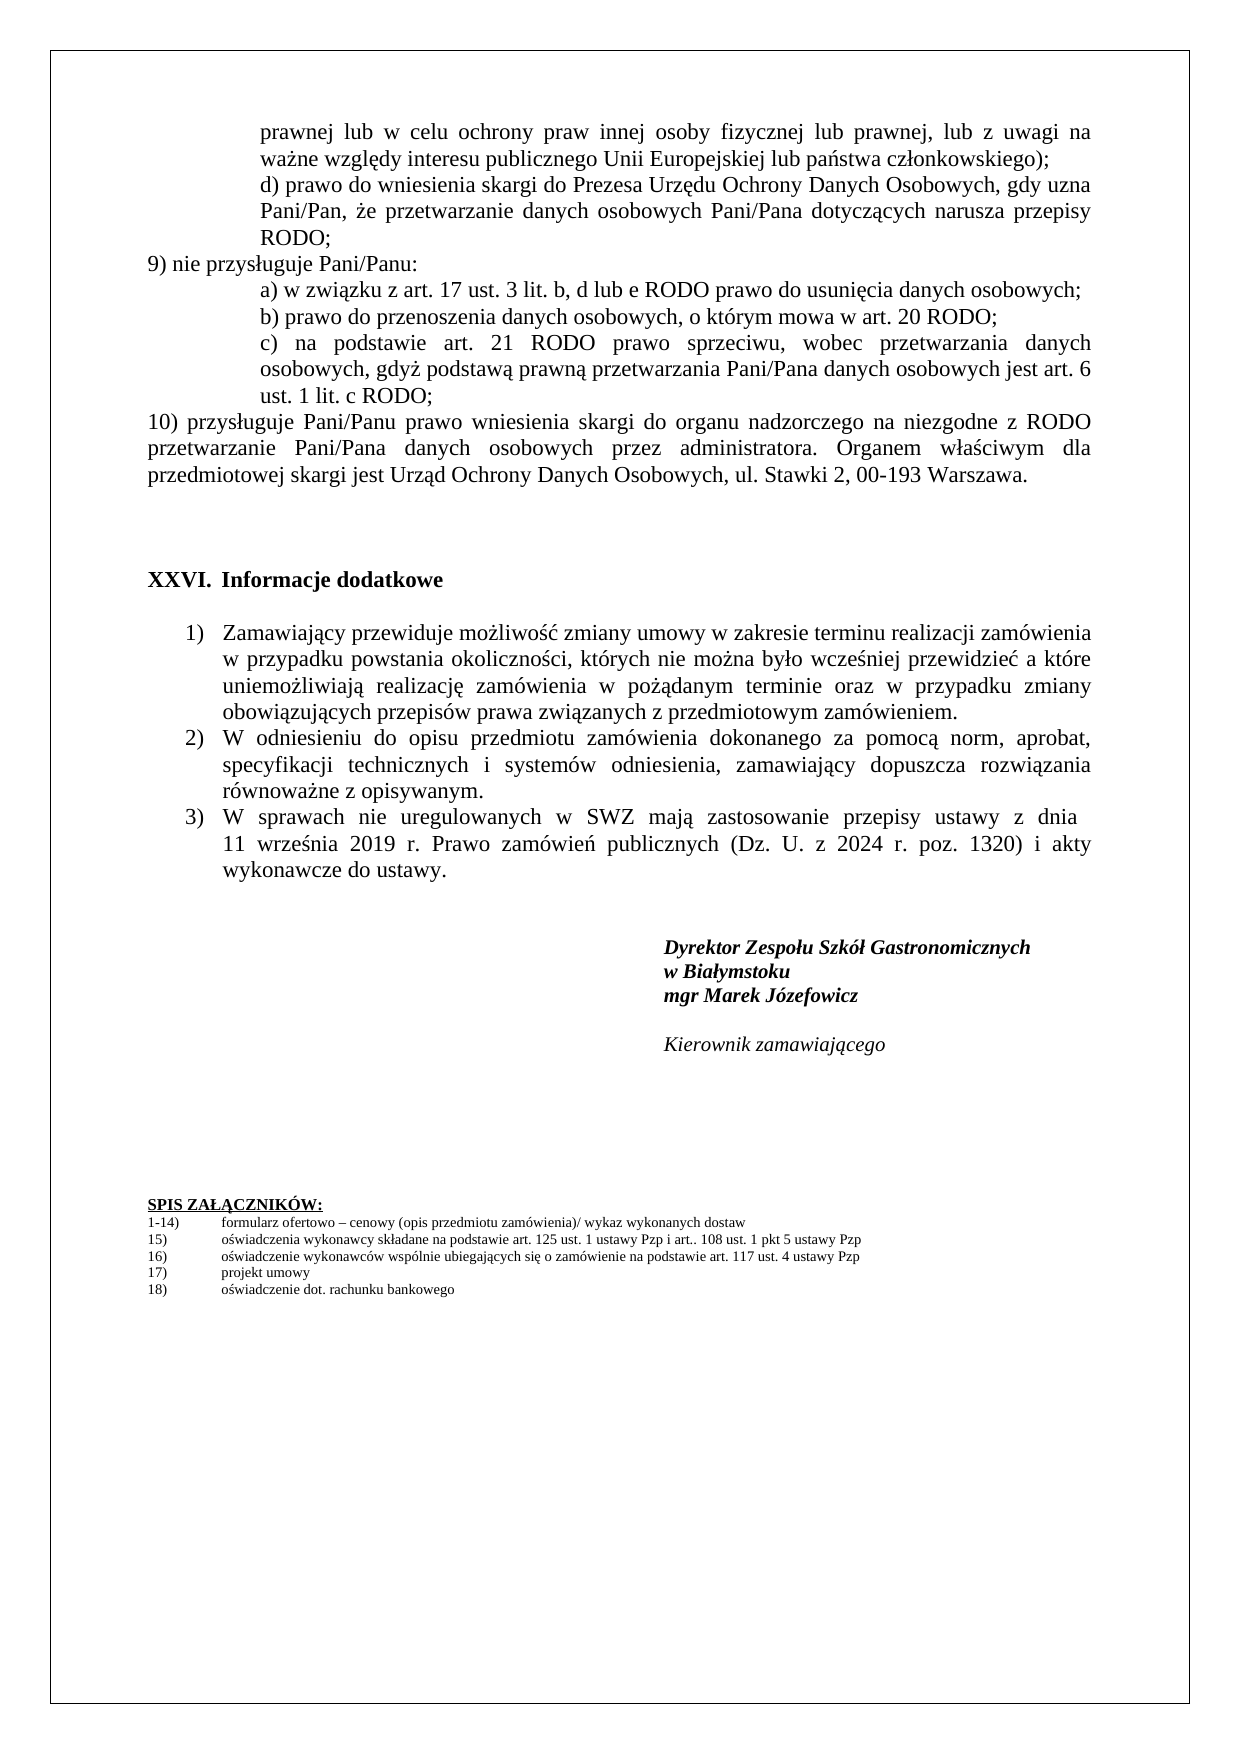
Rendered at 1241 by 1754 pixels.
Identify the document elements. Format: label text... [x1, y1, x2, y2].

text 16) oświadczenie wykonawców wspólnie ubiegających się o zamówienie na podstawie art. 117 ust. 4 ustawy Pzp [147, 1247, 1093, 1264]
text 17) projekt umowy [147, 1264, 1093, 1281]
list c) na podstawie art. 21 RODO prawo sprzeciwu, wobec przetwarzania danych osobowych, gdyż podstawą prawną przetwarzania Pani/Pana danych osobowych jest art. 6 ust. 1 lit. c RODO; [260, 329, 1093, 408]
list W sprawach nie uregulowanych w SWZ mają zastosowanie przepisy ustawy z dnia 11 września 2019 r. Prawo zamówień publicznych (Dz. U. z 2024 r. poz. 1320) i akty wykonawcze do ustawy. [185, 803, 1093, 882]
list Zamawiający przewiduje możliwość zmiany umowy w zakresie terminu realizacji zamówienia w przypadku powstania okoliczności, których nie można było wcześniej przewidzieć a które uniemożliwiają realizację zamówienia w pożądanym terminie oraz w przypadku zmiany obowiązujących przepisów prawa związanych z przedmiotowym zamówieniem. [185, 619, 1093, 724]
text SPIS ZAŁĄCZNIKÓW: [147, 1194, 1093, 1214]
list Informacje dodatkowe [147, 566, 1093, 593]
text 15) oświadczenia wykonawcy składane na podstawie art. 125 ust. 1 ustawy Pzp i art.. 108 ust. 1 pkt 5 ustawy Pzp [147, 1231, 1093, 1247]
text Kierownik zamawiającego [176, 1031, 1093, 1056]
text Dyrektor Zespołu Szkół Gastronomicznych [590, 935, 1093, 959]
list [260, 118, 1093, 171]
text 9) nie przysługuje Pani/Panu: [147, 250, 1093, 276]
text w Białymstoku [590, 959, 1093, 983]
list a) w związku z art. 17 ust. 3 lit. b, d lub e RODO prawo do usunięcia danych osobowych; [260, 276, 1093, 303]
text 10) przysługuje Pani/Panu prawo wniesienia skargi do organu nadzorczego na niezgodne z RODO przetwarzanie Pani/Pana danych osobowych przez administratora. Organem właściwym dla przedmiotowej skargi jest Urząd Ochrony Danych Osobowych, ul. Stawki 2, 00-193 Warszawa. [147, 408, 1093, 487]
text 18) oświadczenie dot. rachunku bankowego [147, 1281, 1093, 1298]
text mgr Marek Józefowicz [590, 983, 1093, 1007]
text 1-14) formularz ofertowo – cenowy (opis przedmiotu zamówienia)/ wykaz wykonanych dostaw [147, 1214, 1093, 1231]
list b) prawo do przenoszenia danych osobowych, o którym mowa w art. 20 RODO; [260, 303, 1093, 329]
list W odniesieniu do opisu przedmiotu zamówienia dokonanego za pomocą norm, aprobat, specyfikacji technicznych i systemów odniesienia, zamawiający dopuszcza rozwiązania równoważne z opisywanym. [185, 724, 1093, 803]
list d) prawo do wniesienia skargi do Prezesa Urzędu Ochrony Danych Osobowych, gdy uzna Pani/Pan, że przetwarzanie danych osobowych Pani/Pana dotyczących narusza przepisy RODO; [260, 171, 1093, 250]
